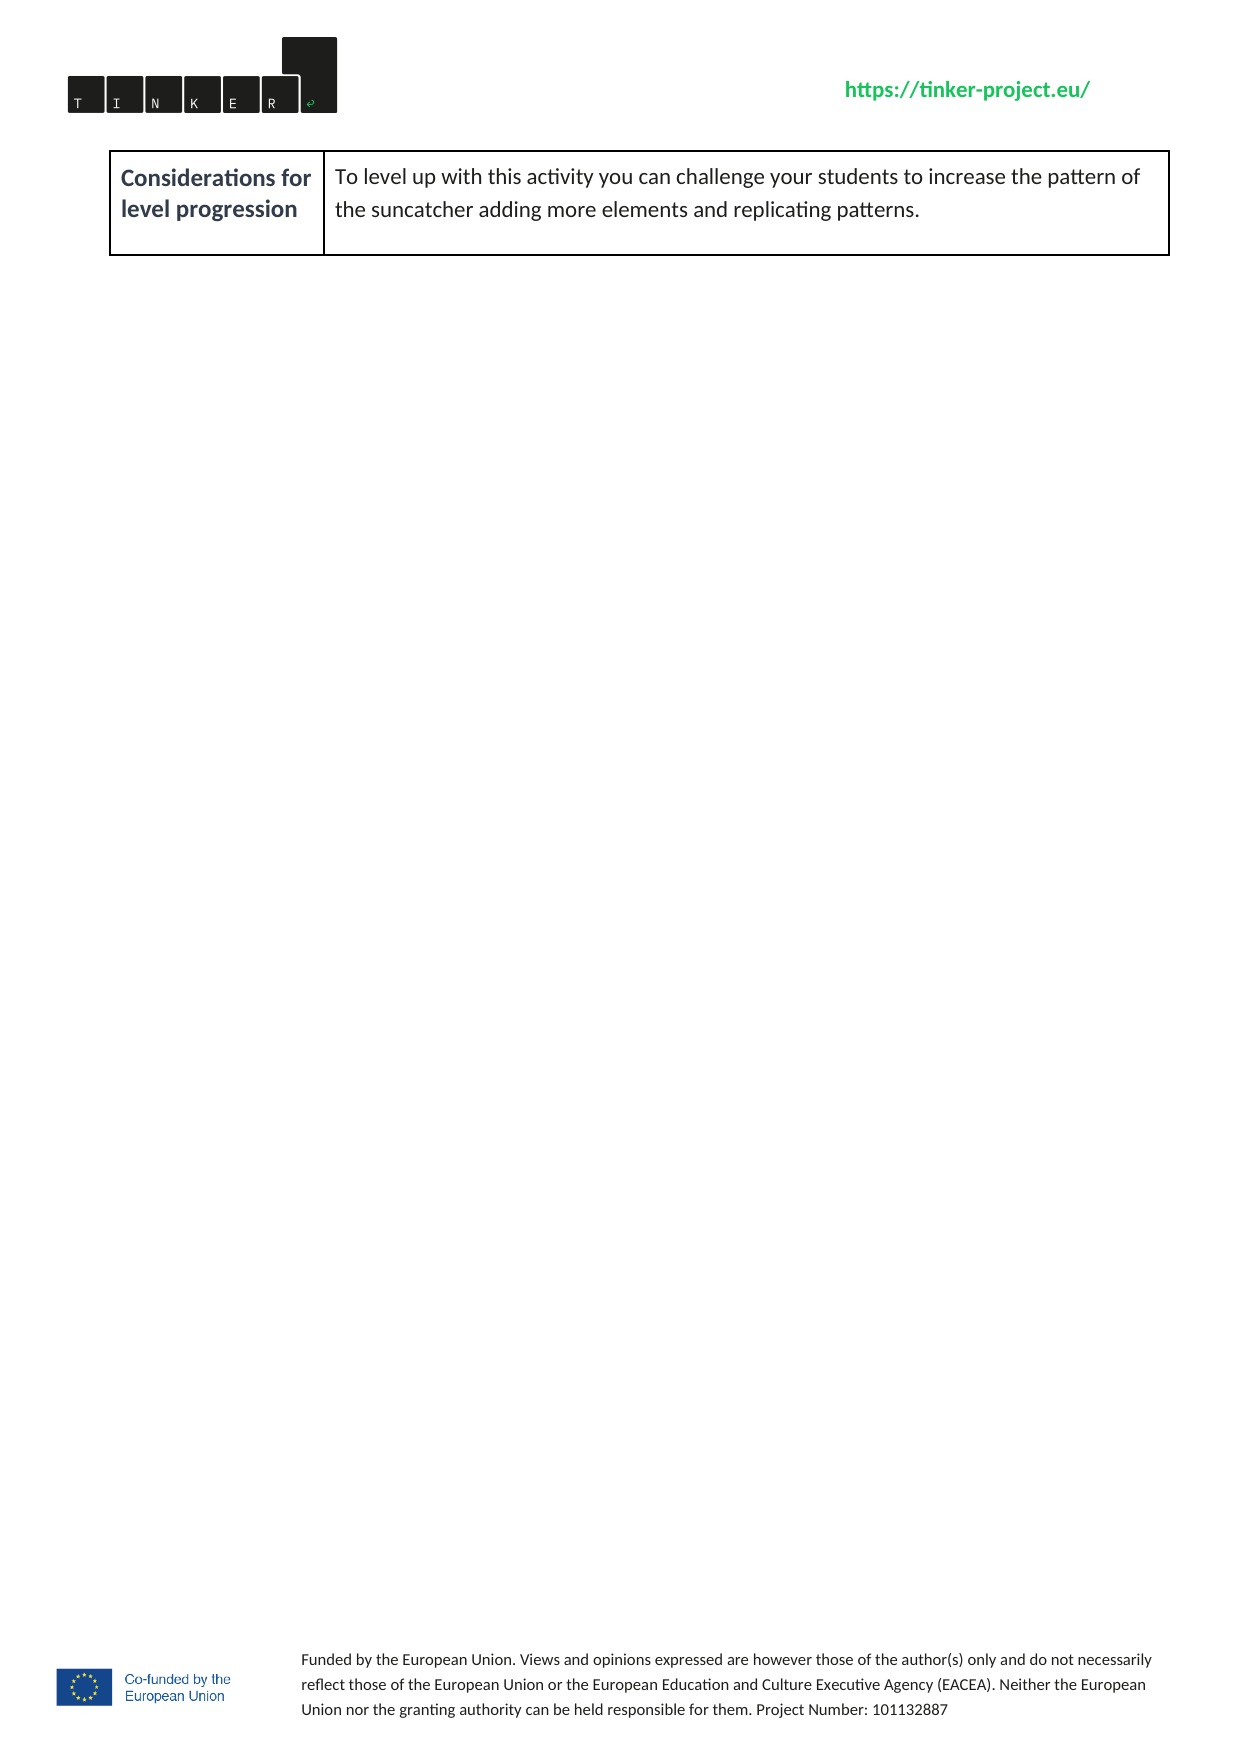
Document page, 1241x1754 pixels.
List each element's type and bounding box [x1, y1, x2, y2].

picture [67, 37, 338, 113]
picture [44, 1646, 260, 1730]
